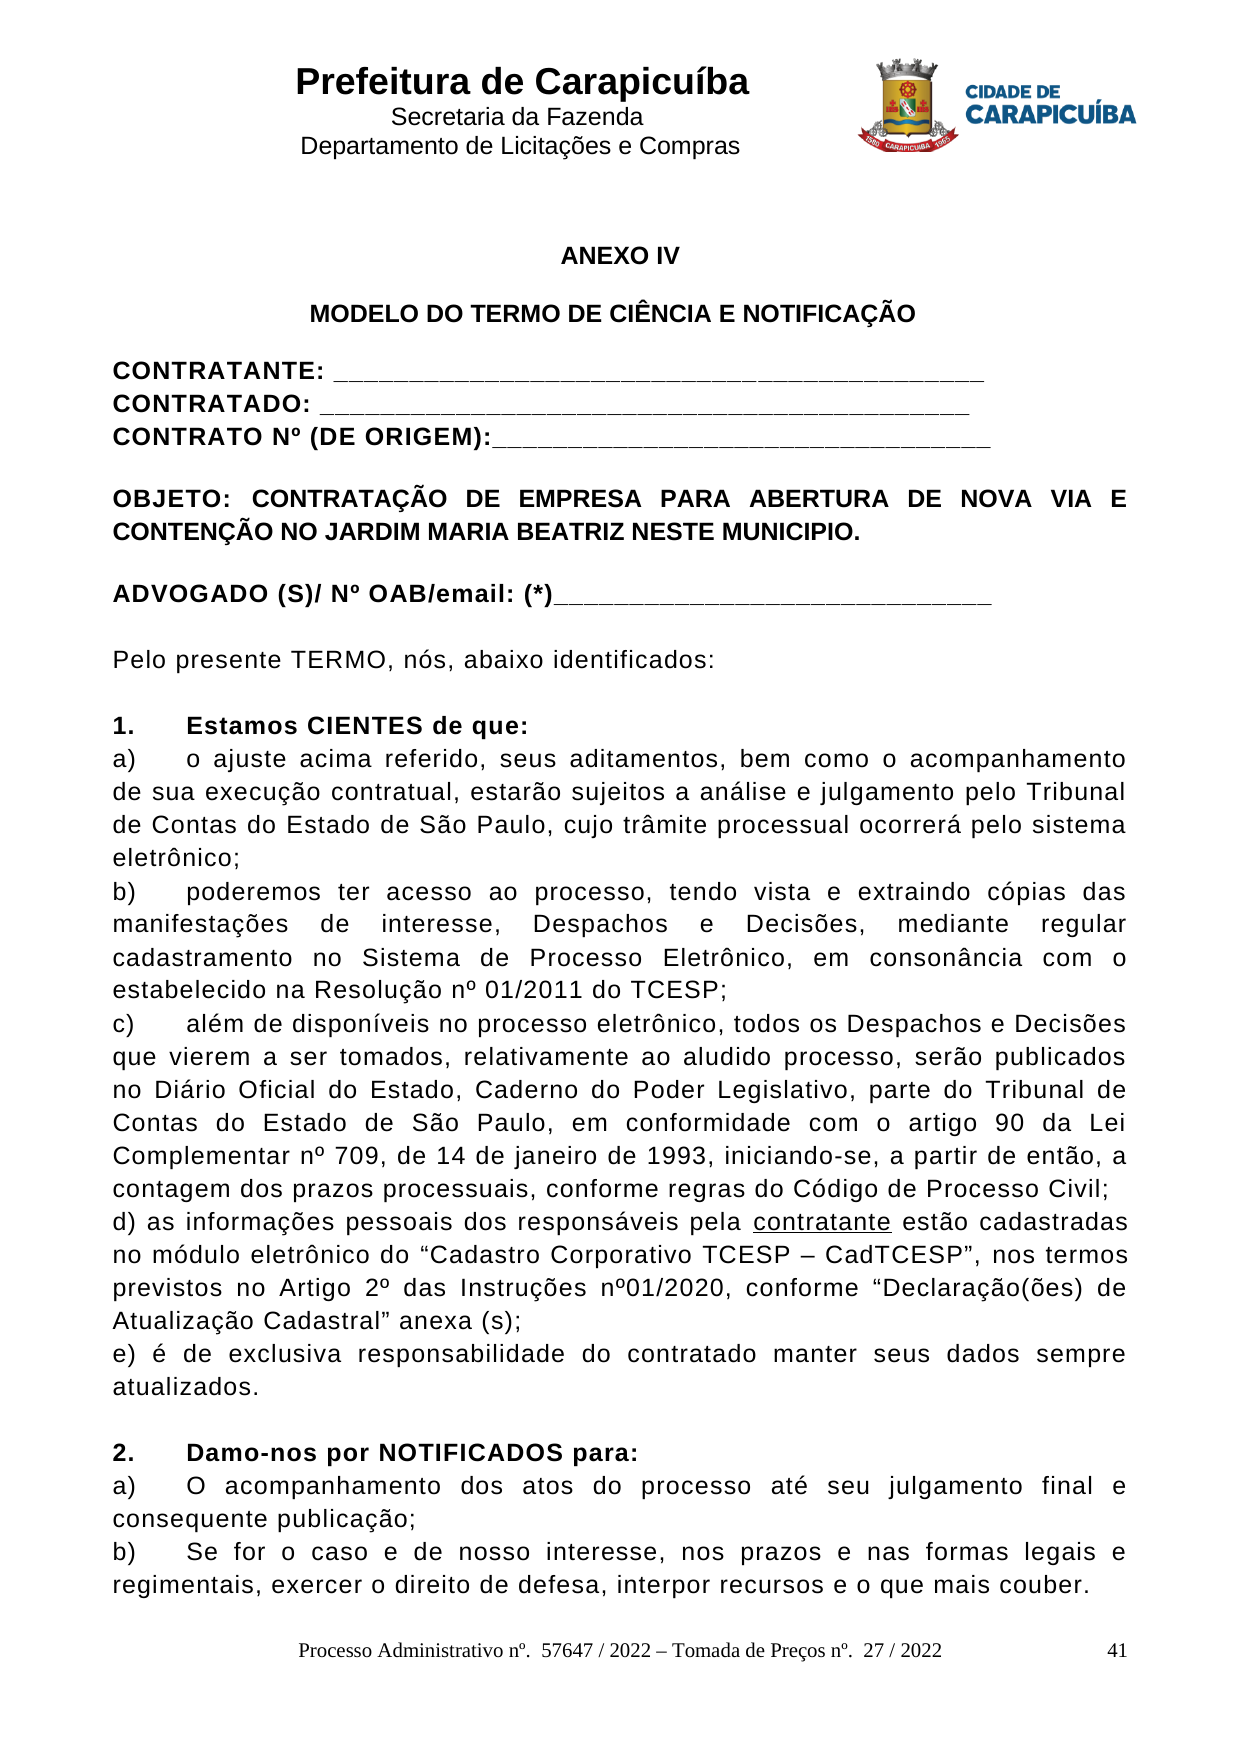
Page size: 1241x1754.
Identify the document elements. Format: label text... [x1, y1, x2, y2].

text 1. Estamos CIENTES de que: [112, 711, 1128, 740]
text 2. Damo-nos por NOTIFICADOS para: [112, 1438, 1128, 1467]
text Pelo presente TERMO, nós, abaixo identificados: [112, 645, 1128, 674]
text b) Se for o caso e de nosso interesse, nos prazos e nas formas legais e regimentais, exercer o direito de defesa, interpor recursos e o que mais couber. [112, 1537, 1128, 1599]
text ADVOGADO (S)/ Nº OAB/email: (*)_____________________________ [112, 579, 1128, 608]
text CONTRATO Nº (DE ORIGEM):_________________________________ [112, 422, 1128, 451]
text ANEXO IV [112, 241, 1128, 270]
text OBJETO: CONTRATAÇÃO DE EMPRESA PARA ABERTURA DE NOVA VIA E CONTENÇÃO NO JARDIM MARIA BEATRIZ NESTE MUNICIPIO. [112, 484, 1128, 546]
text CONTRATANTE: ___________________________________________ [112, 356, 1128, 385]
text c) além de disponíveis no processo eletrônico, todos os Despachos e Decisões que vierem a ser tomados, relativamente ao aludido processo, serão publicados no Diário Oficial do Estado, Caderno do Poder Legislativo, parte do Tribunal de Contas do Estado de São Paulo, em conformidade com o artigo 90 da Lei Complementar nº 709, de 14 de janeiro de 1993, iniciando-se, a partir de então, a contagem dos prazos processuais, conforme regras do Código de Processo Civil; [112, 1008, 1128, 1202]
text b) poderemos ter acesso ao processo, tendo vista e extraindo cópias das manifestações de interesse, Despachos e Decisões, mediante regular cadastramento no Sistema de Processo Eletrônico, em consonância com o estabelecido na Resolução nº 01/2011 do TCESP; [112, 876, 1128, 1004]
text e) é de exclusiva responsabilidade do contratado manter seus dados sempre atualizados. [112, 1339, 1128, 1401]
text MODELO DO TERMO DE CIÊNCIA E NOTIFICAÇÃO [112, 299, 1113, 327]
picture [857, 57, 1139, 152]
text d) as informações pessoais dos responsáveis pela contratante estão cadastradas no módulo eletrônico do “Cadastro Corporativo TCESP – CadTCESP”, nos termos previstos no Artigo 2º das Instruções nº01/2020, conforme “Declaração(ões) de Atualização Cadastral” anexa (s); [112, 1207, 1128, 1334]
text CONTRATADO: ___________________________________________ [112, 389, 1128, 418]
text a) O acompanhamento dos atos do processo até seu julgamento final e consequente publicação; [112, 1471, 1128, 1533]
text a) o ajuste acima referido, seus aditamentos, bem como o acompanhamento de sua execução contratual, estarão sujeitos a análise e julgamento pelo Tribunal de Contas do Estado de São Paulo, cujo trâmite processual ocorrerá pelo sistema eletrônico; [112, 744, 1128, 872]
